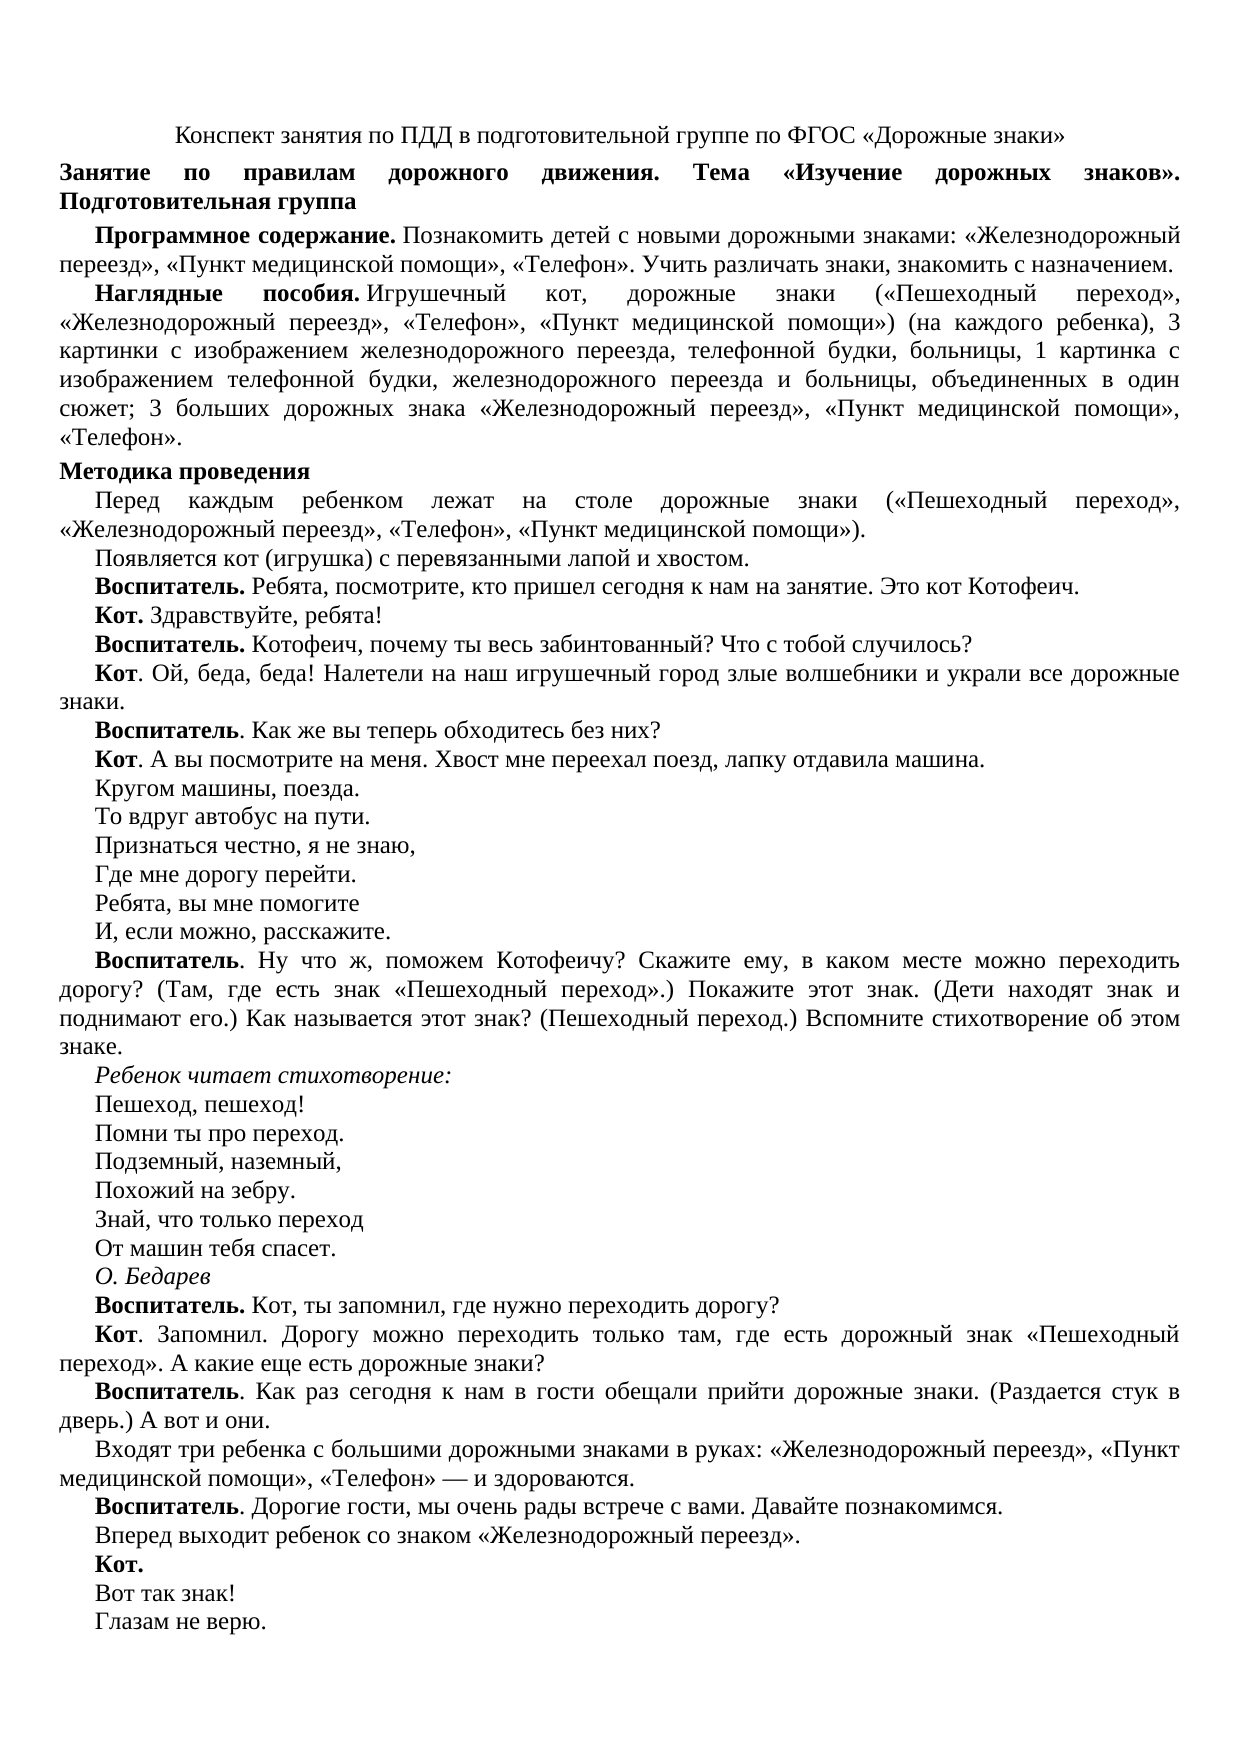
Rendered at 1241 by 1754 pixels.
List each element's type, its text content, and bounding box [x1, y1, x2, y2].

text Воспитатель. Кот, ты запомнил, где нужно переходить дорогу? [59, 1290, 1181, 1319]
text Наглядные пособия. Игрушечный кот, дорожные знаки («Пешеходный переход», «Железнодорожный переезд», «Телефон», «Пункт медицинской помощи») (на каждого ребенка), 3 картинки с изображением железнодорожного переезда, телефонной будки, больницы, 1 картинка с изображением телефонной будки, железнодорожного переезда и больницы, объединенных в один сюжет; 3 больших дорожных знака «Железнодорожный переезд», «Пункт медицинской помощи», «Телефон». [59, 278, 1181, 451]
text Методика проведения [59, 456, 1181, 485]
text Перед каждым ребенком лежат на столе дорожные знаки («Пешеходный переход», «Железнодорожный переезд», «Телефон», «Пункт медицинской помощи»). [59, 485, 1181, 543]
text Программное содержание. Познакомить детей с новыми дорожными знаками: «Железнодорожный переезд», «Пункт медицинской помощи», «Телефон». Учить различать знаки, знакомить с назначением. [59, 221, 1181, 278]
text Воспитатель. Как же вы теперь обходитесь без них? [59, 715, 1181, 744]
text Кот. Здравствуйте, ребята! [59, 600, 1181, 629]
text Похожий на зебру. [59, 1175, 1181, 1204]
text Кот. [59, 1549, 1181, 1578]
text Воспитатель. Котофеич, почему ты весь забинтованный? Что с тобой случилось? [59, 629, 1181, 658]
text Занятие по правилам дорожного движения. Тема «Изучение дорожных знаков». Подготовительная группа [59, 157, 1181, 214]
text О. Бедарев [59, 1261, 1181, 1290]
text Воспитатель. Дорогие гости, мы очень рады встрече с вами. Давайте познакомимся. [59, 1491, 1181, 1520]
text Входят три ребенка с большими дорожными знаками в руках: «Железнодорожный переезд», «Пункт медицинской помощи», «Телефон» — и здороваются. [59, 1434, 1181, 1491]
text Ребенок читает стихотворение: [59, 1060, 1181, 1089]
text Ребята, вы мне помогите [59, 888, 1181, 916]
text Кот. Запомнил. Дорогу можно переходить только там, где есть дорожный знак «Пешеходный переход». А какие еще есть дорожные знаки? [59, 1319, 1181, 1376]
text Вперед выходит ребенок со знаком «Железнодорожный переезд». [59, 1520, 1181, 1549]
text Воспитатель. Ребята, посмотрите, кто пришел сегодня к нам на занятие. Это кот Котофеич. [59, 571, 1181, 600]
text Помни ты про переход. [59, 1118, 1181, 1146]
text И, если можно, расскажите. [59, 916, 1181, 945]
text Появляется кот (игрушка) с перевязанными лапой и хвостом. [59, 543, 1181, 571]
text Пешеход, пешеход! [59, 1089, 1181, 1118]
text Конспект занятия по ПДД в подготовительной группе по ФГОС «Дорожные знаки» [59, 118, 1181, 149]
text Кот. А вы посмотрите на меня. Хвост мне переехал поезд, лапку отдавила машина. [59, 744, 1181, 773]
text Подземный, наземный, [59, 1146, 1181, 1175]
text Воспитатель. Как раз сегодня к нам в гости обещали прийти дорожные знаки. (Раздается стук в дверь.) А вот и они. [59, 1376, 1181, 1434]
text Воспитатель. Ну что ж, поможем Котофеичу? Скажите ему, в каком месте можно переходить дорогу? (Там, где есть знак «Пешеходный переход».) Покажите этот знак. (Дети находят знак и поднимают его.) Как называется этот знак? (Пешеходный переход.) Вспомните стихотворение об этом знаке. [59, 945, 1181, 1060]
text Кот. Ой, беда, беда! Налетели на наш игрушечный город злые волшебники и украли все дорожные знаки. [59, 658, 1181, 715]
text Кругом машины, поезда. [59, 773, 1181, 801]
text То вдруг автобус на пути. [59, 801, 1181, 830]
text Признаться честно, я не знаю, [59, 830, 1181, 859]
text От машин тебя спасет. [59, 1233, 1181, 1261]
text Где мне дорогу перейти. [59, 859, 1181, 888]
text Знай, что только переход [59, 1204, 1181, 1233]
text Вот так знак! [59, 1578, 1181, 1606]
text Глазам не верю. [59, 1606, 1181, 1635]
